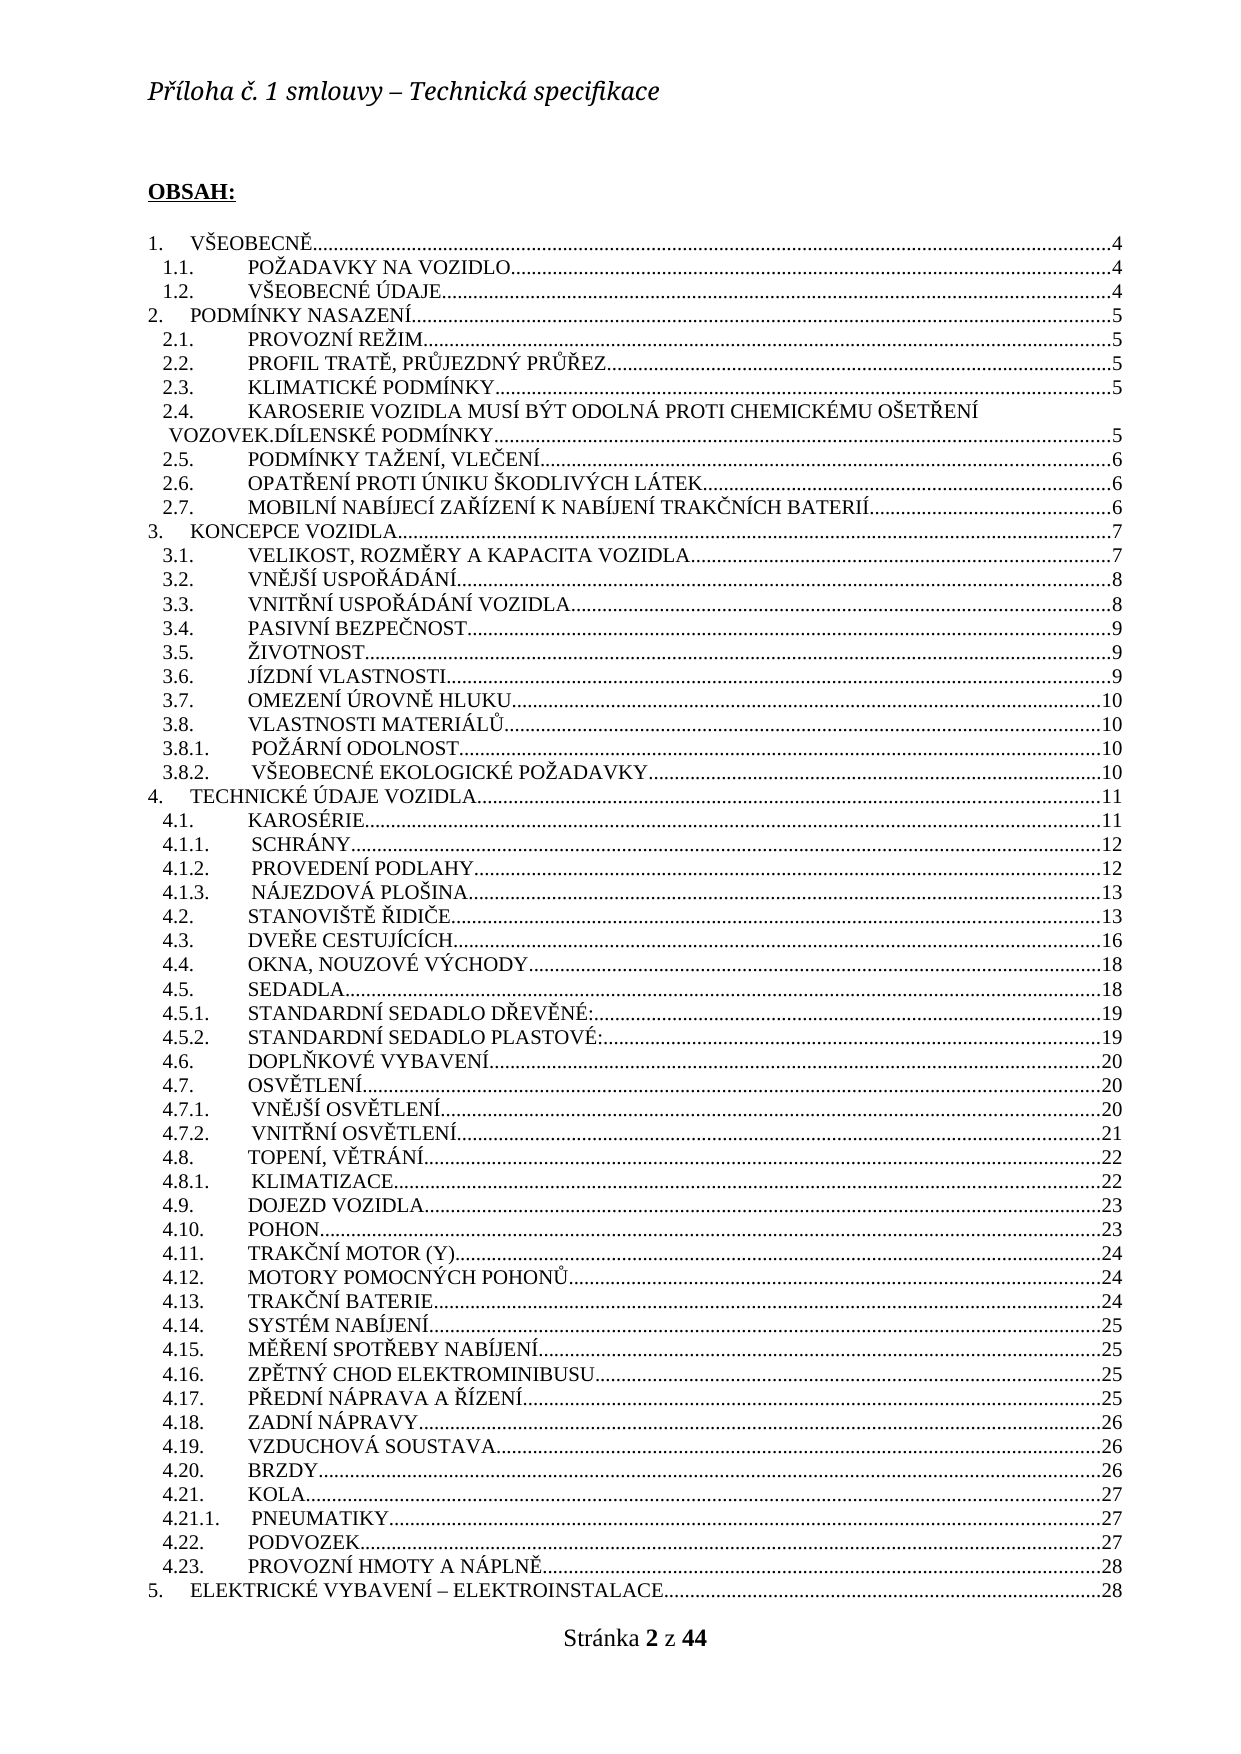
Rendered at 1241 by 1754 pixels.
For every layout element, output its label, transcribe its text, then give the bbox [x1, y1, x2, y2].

text 4.2. Stanoviště řidiče 13 [162, 904, 1122, 928]
text 4. Technické údaje vozidla 11 [148, 784, 1122, 808]
text 4.22. Podvozek 27 [162, 1530, 1122, 1554]
text 2.4. Karoserie vozidla musí být odolnÁ proti chemickému ošetření vozovek.Dílenské podmínky 5 [162, 399, 1122, 447]
text 4.11. Trakční Motor (y) 24 [162, 1241, 1122, 1265]
text 3.8.2. Všeobecné ekologické požadavky 10 [162, 760, 1122, 784]
text 3.7. Omezení úrovně hluku 10 [162, 688, 1122, 712]
text 3.1. Velikost, rozměry a kapacita vozidla 7 [162, 543, 1122, 567]
text 4.7. Osvětlení 20 [162, 1073, 1122, 1097]
text 2.7. Mobilní nabíjecí zařízení k nabíjení trakčních baterií 6 [162, 495, 1122, 519]
text OBSAH: [148, 178, 1122, 204]
text 3.2. Vnější uspořádání 8 [162, 567, 1122, 591]
text 4.16. Zpětný chod elektroMINIbusu 25 [162, 1361, 1122, 1386]
text 4.14. systém NAbíjení 25 [162, 1313, 1122, 1337]
text 1.2. Všeobecné údaje 4 [162, 279, 1122, 303]
text 2.1. Provozní režim 5 [162, 327, 1122, 351]
text 1.1. POŽADAVKY NA VOZIDLO 4 [162, 254, 1122, 279]
text 5. Elektrické vybavení – elektroinstalace 28 [148, 1578, 1122, 1602]
text 4.9. DOJEZD vozidla 23 [162, 1193, 1122, 1217]
text 2.3. Klimatické podmínky 5 [162, 375, 1122, 399]
text 3.8. Vlastnosti materiálů 10 [162, 712, 1122, 736]
text 4.1.2. Provedení podlahy 12 [162, 856, 1122, 880]
text 4.4. Okna, nouzové východy 18 [162, 952, 1122, 976]
text 4.10. Pohon 23 [162, 1217, 1122, 1241]
text 4.8.1. Klimatizace 22 [162, 1169, 1122, 1193]
text 4.7.1. Vnější osvětlení 20 [162, 1097, 1122, 1121]
text 4.1. Karosérie 11 [162, 808, 1122, 832]
text 2. Podmínky nasazení 5 [148, 303, 1122, 327]
text 3.8.1. Požární odolnost 10 [162, 736, 1122, 760]
text 3. Koncepce vozidla 7 [148, 519, 1122, 543]
text 4.5. Sedadla 18 [162, 976, 1122, 1001]
text 4.21. Kola 27 [162, 1482, 1122, 1506]
text 4.19. VzduchovÁ SOUSTAVA 26 [162, 1434, 1122, 1458]
text 4.12. Motory pomocných pohonů 24 [162, 1265, 1122, 1289]
text 2.6. Opatření proti úniku škodlivých látek 6 [162, 471, 1122, 495]
text 4.8. Topení, větrání 22 [162, 1145, 1122, 1169]
text 4.17. Přední náprava a řízení 25 [162, 1386, 1122, 1409]
text 1. Všeobecně 4 [148, 231, 1122, 254]
text 4.18. Zadní nápravY 26 [162, 1409, 1122, 1434]
text 4.1.1. Schrány 12 [162, 832, 1122, 856]
text 4.7.2. Vnitřní osvětlení 21 [162, 1121, 1122, 1145]
text 4.5.2. Standardní sedadlo PLASTOVÉ: 19 [162, 1024, 1122, 1049]
text 3.4. Pasivní bezpečnost 9 [162, 616, 1122, 639]
text 2.5. Podmínky tažení, vlečení 6 [162, 447, 1122, 471]
text 3.3. Vnitřní uspořádání vozidla 8 [162, 591, 1122, 616]
text 4.21.1. Pneumatiky 27 [162, 1506, 1122, 1530]
text 4.3. Dveře CeSTUJÍCÍCH 16 [162, 928, 1122, 952]
text 4.5.1. Standardní sedadlo dřevěné: 19 [162, 1001, 1122, 1024]
text 4.13. Trakční baterie 24 [162, 1289, 1122, 1313]
text 3.6. Jízdní vlastnosti 9 [162, 664, 1122, 688]
text 2.2. Profil tratě, průjezdný průřez 5 [162, 351, 1122, 375]
text 3.5. Životnost 9 [162, 639, 1122, 664]
text 4.6. Doplňkové vybavení 20 [162, 1049, 1122, 1073]
text 4.1.3. NÁJEZDOVÁ PLOŠINA 13 [162, 880, 1122, 904]
text 4.23. pROVOZNÍ HMOTY A NÁPLNĚ 28 [162, 1554, 1122, 1578]
text 4.15. měření spotřeby nabíjení 25 [162, 1337, 1122, 1361]
text 4.20. Brzdy 26 [162, 1458, 1122, 1482]
